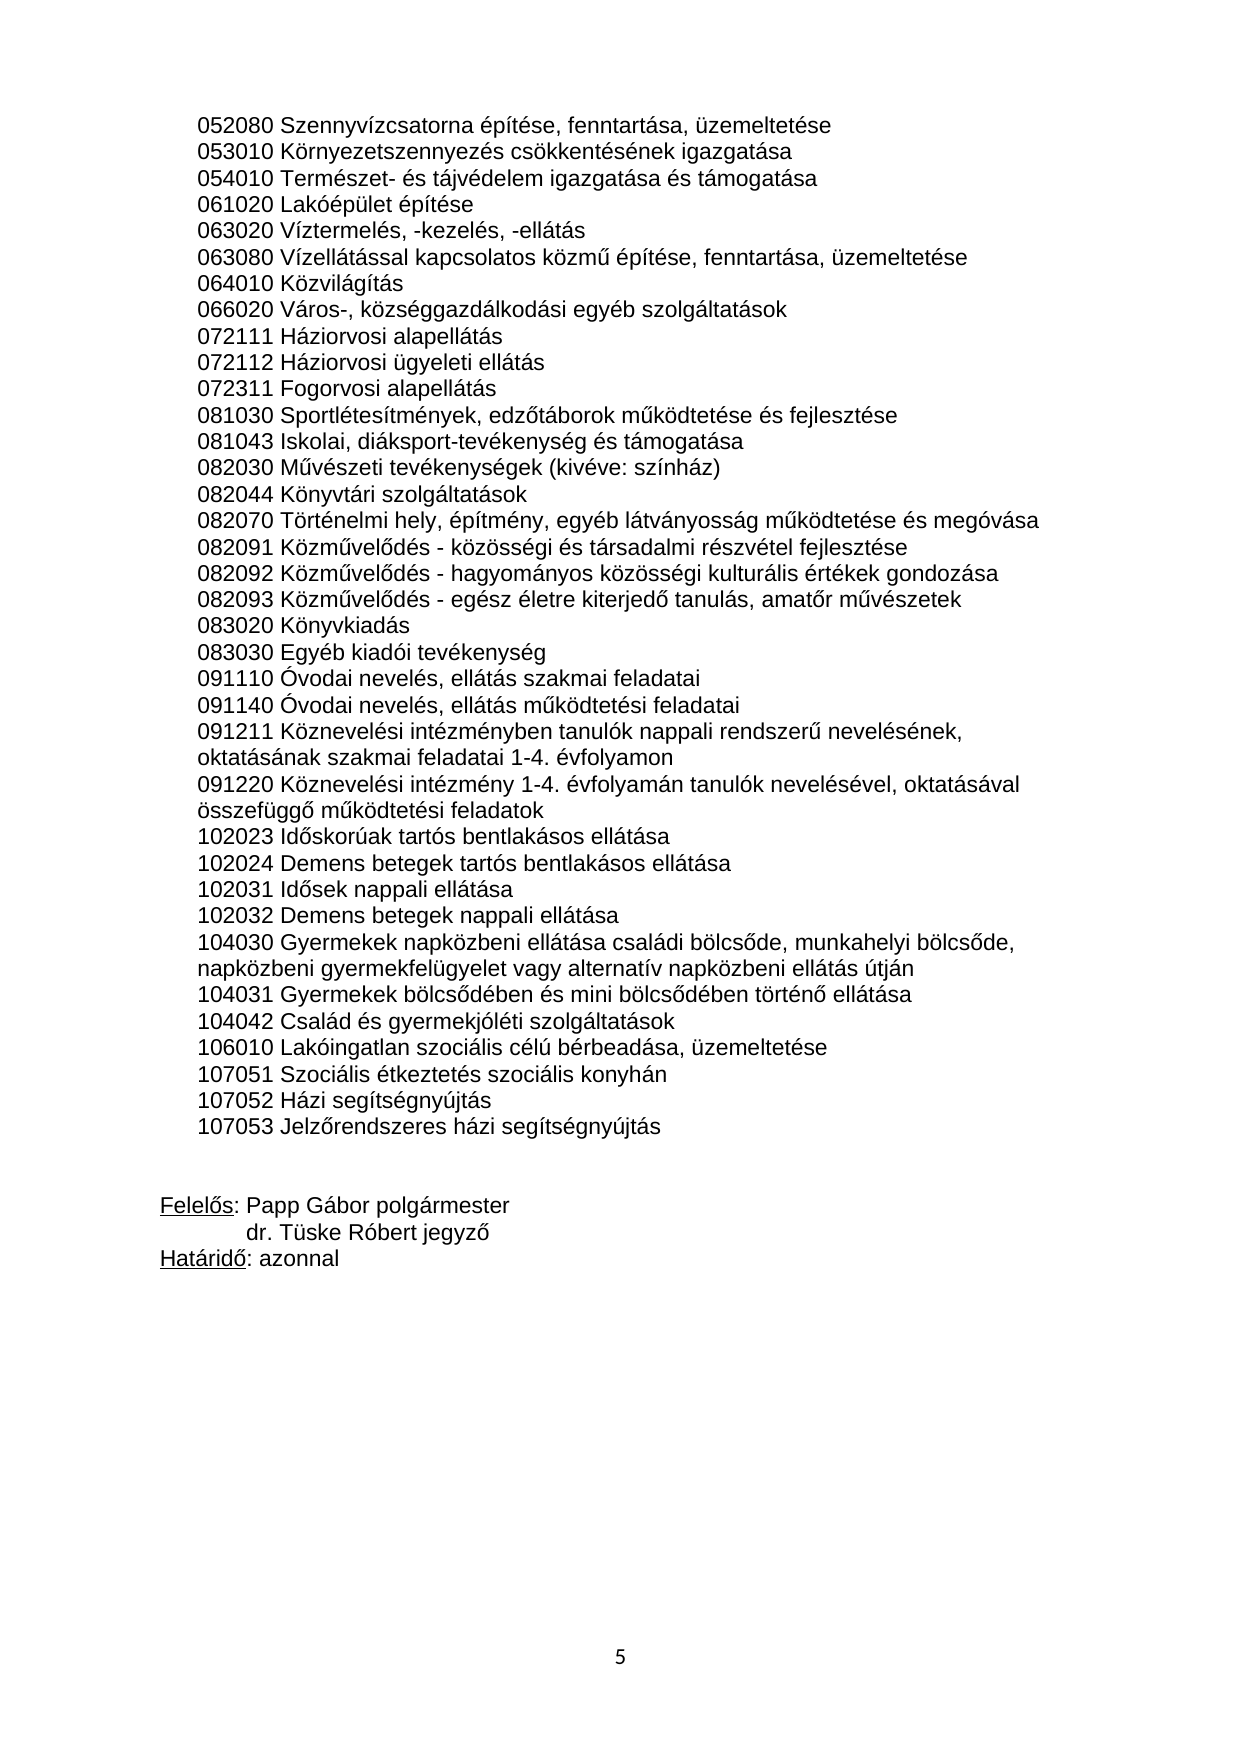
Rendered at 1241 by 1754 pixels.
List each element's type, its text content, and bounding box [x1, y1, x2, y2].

text 053010 Környezetszennyezés csökkentésének igazgatása [197, 138, 1081, 164]
text 072112 Háziorvosi ügyeleti ellátás [197, 349, 1081, 375]
text 082093 Közművelődés - egész életre kiterjedő tanulás, amatőr művészetek [197, 586, 1081, 612]
text 063080 Vízellátással kapcsolatos közmű építése, fenntartása, üzemeltetése [197, 243, 1081, 270]
text 082092 Közművelődés - hagyományos közösségi kulturális értékek gondozása [197, 560, 1081, 586]
text Felelős: Papp Gábor polgármester [159, 1192, 1081, 1219]
text 052080 Szennyvízcsatorna építése, fenntartása, üzemeltetése [197, 112, 1081, 138]
text 082070 Történelmi hely, építmény, egyéb látványosság működtetése és megóvása [197, 507, 1081, 533]
text dr. Tüske Róbert jegyző [159, 1219, 1081, 1245]
text 061020 Lakóépület építése [197, 191, 1081, 217]
text 091110 Óvodai nevelés, ellátás szakmai feladatai [197, 665, 1081, 692]
text Határidő: azonnal [159, 1245, 1081, 1271]
text 107053 Jelzőrendszeres házi segítségnyújtás [197, 1113, 1081, 1139]
text 072311 Fogorvosi alapellátás [197, 375, 1081, 402]
text 102024 Demens betegek tartós bentlakásos ellátása [197, 850, 1081, 876]
text 091211 Köznevelési intézményben tanulók nappali rendszerű nevelésének, oktatásának szakmai feladatai 1-4. évfolyamon [197, 718, 1081, 771]
text 102023 Időskorúak tartós bentlakásos ellátása [197, 823, 1081, 850]
text 102032 Demens betegek nappali ellátása [197, 902, 1081, 929]
text 082030 Művészeti tevékenységek (kivéve: színház) [197, 454, 1081, 481]
text 091140 Óvodai nevelés, ellátás működtetési feladatai [197, 692, 1081, 718]
text 083020 Könyvkiadás [197, 612, 1081, 639]
text 102031 Idősek nappali ellátása [197, 876, 1081, 902]
text 107052 Házi segítségnyújtás [197, 1087, 1081, 1113]
text 081030 Sportlétesítmények, edzőtáborok működtetése és fejlesztése [197, 402, 1081, 428]
text 104042 Család és gyermekjóléti szolgáltatások [197, 1008, 1081, 1034]
text 107051 Szociális étkeztetés szociális konyhán [197, 1061, 1081, 1087]
text 066020 Város-, községgazdálkodási egyéb szolgáltatások [197, 296, 1081, 323]
text 091220 Köznevelési intézmény 1-4. évfolyamán tanulók nevelésével, oktatásával összefüggő működtetési feladatok [197, 771, 1081, 823]
text 064010 Közvilágítás [197, 270, 1081, 296]
text 082091 Közművelődés - közösségi és társadalmi részvétel fejlesztése [197, 533, 1081, 560]
text 072111 Háziorvosi alapellátás [197, 323, 1081, 349]
text 081043 Iskolai, diáksport-tevékenység és támogatása [197, 428, 1081, 454]
text 104031 Gyermekek bölcsődében és mini bölcsődében történő ellátása [197, 981, 1081, 1008]
text 054010 Természet- és tájvédelem igazgatása és támogatása [197, 164, 1081, 191]
text 063020 Víztermelés, -kezelés, -ellátás [197, 217, 1081, 243]
text 082044 Könyvtári szolgáltatások [197, 481, 1081, 507]
text 083030 Egyéb kiadói tevékenység [197, 639, 1081, 665]
text 104030 Gyermekek napközbeni ellátása családi bölcsőde, munkahelyi bölcsőde, napközbeni gyermekfelügyelet vagy alternatív napközbeni ellátás útján [197, 929, 1081, 981]
text 106010 Lakóingatlan szociális célú bérbeadása, üzemeltetése [197, 1034, 1081, 1061]
